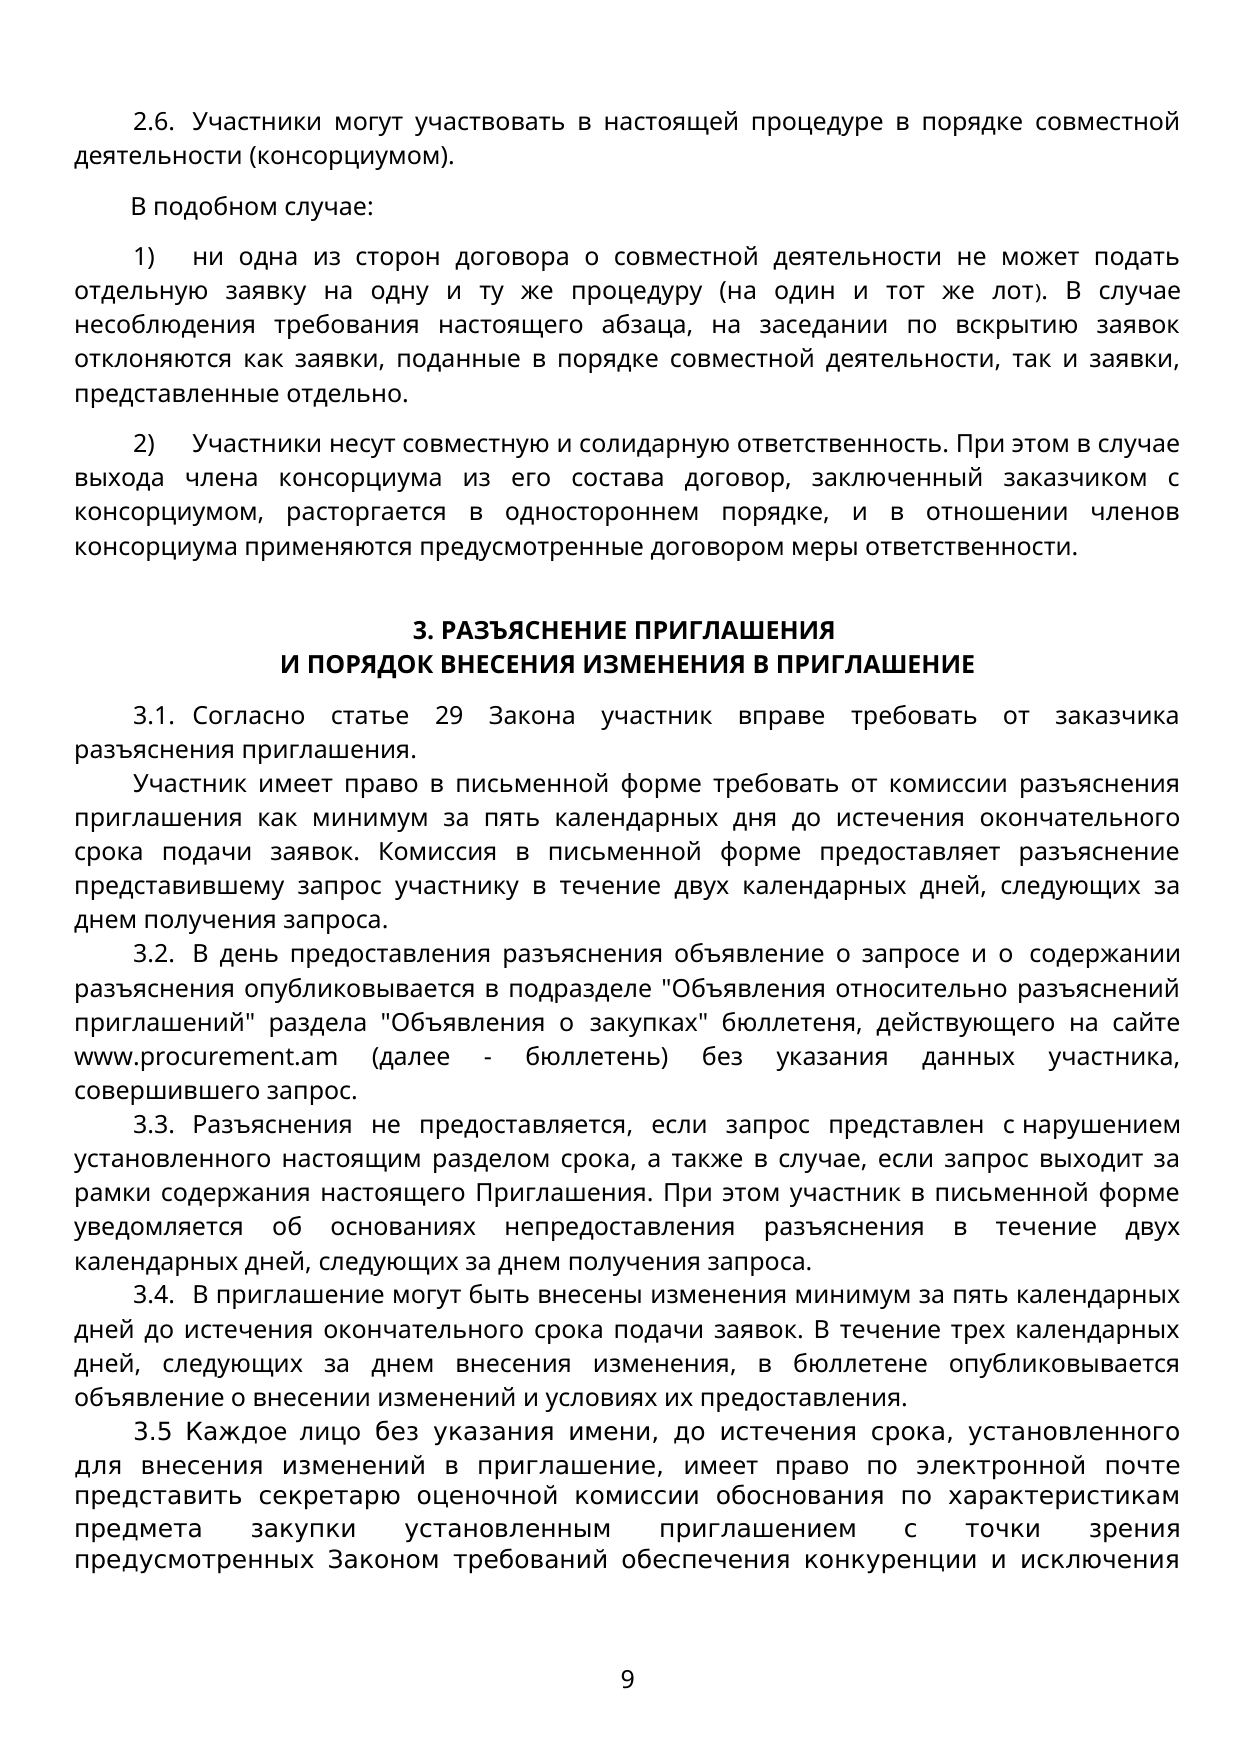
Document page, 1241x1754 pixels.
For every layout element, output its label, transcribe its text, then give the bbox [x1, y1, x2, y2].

text 3.3. Разъяснения не предоставляется, если запрос представлен с нарушением установленного настоящим разделом срока, а также в случае, если запрос выходит за рамки содержания настоящего Приглашения. При этом участник в письменной форме уведомляется об основаниях непредоставления разъяснения в течение двух календарных дней, следующих за днем получения запроса. [74, 1107, 1181, 1277]
text 3.4. В приглашение могут быть внесены изменения минимум за пять календарных дней до истечения окончательного срока подачи заявок. В течение трех календарных дней, следующих за днем внесения изменения, в бюллетене опубликовывается объявление о внесении изменений и условиях их предоставления. [74, 1277, 1181, 1413]
text 3.1. Согласно статье 29 Закона участник вправе требовать от заказчика разъяснения приглашения. [74, 698, 1181, 766]
text 2) Участники несут совместную и солидарную ответственность. При этом в случае выхода члена консорциума из его состава договор, заключенный заказчиком с консорциумом, расторгается в одностороннем порядке, и в отношении членов консорциума применяются предусмотренные договором меры ответственности. [74, 426, 1181, 562]
text 1) ни одна из сторон договора о совместной деятельности не может подать отдельную заявку на одну и ту же процедуру (на один и тот же лот). В случае несоблюдения требования настоящего абзаца, на заседании по вскрытию заявок отклоняются как заявки, поданные в порядке совместной деятельности, так и заявки, представленные отдельно. [74, 239, 1181, 409]
text 3.2. В день предоставления разъяснения объявление о запросе и о содержании разъяснения опубликовывается в подразделе "Объявления относительно разъяснений приглашений" раздела "Объявления о закупках" бюллетеня, действующего на сайте www.procurement.am (далее - бюллетень) без указания данных участника, совершившего запрос. [74, 936, 1181, 1107]
text Участник имеет право в письменной форме требовать от комиссии разъяснения приглашения как минимум за пять календарных дня до истечения окончательного срока подачи заявок. Комиссия в письменной форме предоставляет разъяснение представившему запрос участнику в течение двух календарных дней, следующих за днем получения запроса. [74, 766, 1181, 936]
text 3. РАЗЪЯСНЕНИЕ ПРИГЛАШЕНИЯ И ПОРЯДОК ВНЕСЕНИЯ ИЗМЕНЕНИЯ В ПРИГЛАШЕНИЕ [74, 613, 1181, 681]
text 2.6. Участники могут участвовать в настоящей процедуре в порядке совместной деятельности (консорциумом). [74, 103, 1181, 172]
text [74, 1413, 1181, 1574]
text В подобном случае: [74, 188, 1181, 222]
